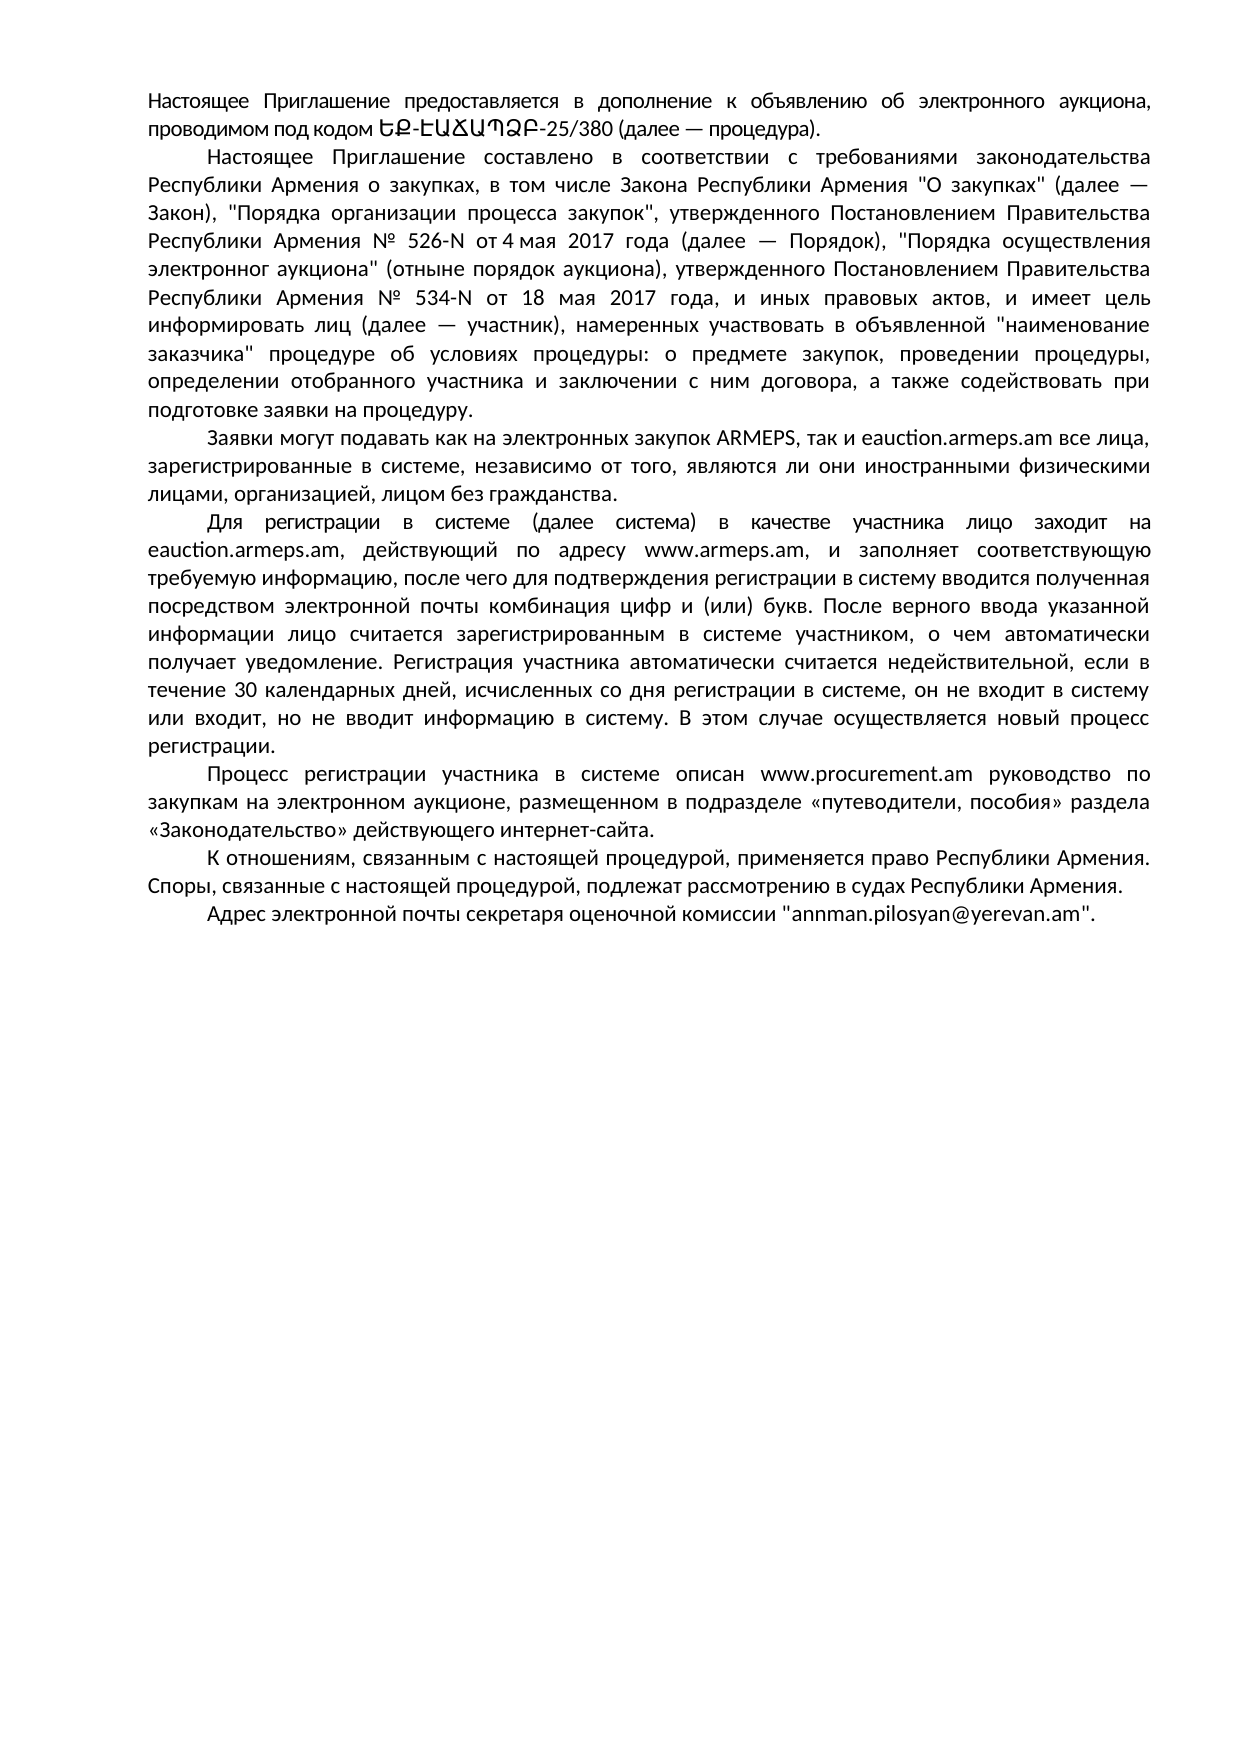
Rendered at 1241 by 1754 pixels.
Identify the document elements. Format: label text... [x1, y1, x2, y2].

text Адрес электронной почты секретаря оценочной комиссии "annman.pilosyan@yerevan.am". [148, 899, 1152, 927]
text Настоящее Приглашение предоставляется в дополнение к объявлению об электронного аукциона, проводимом под кодом ԵՔ-ԷԱՃԱՊՁԲ-25/380 (далее — процедура). [148, 86, 1152, 142]
text Заявки могут подавать как на электронных закупок ARMEPS, так и eauction.armeps.am все лица, зарегистрированные в системе, независимо от того, являются ли они иностранными физическими лицами, организацией, лицом без гражданства. [148, 423, 1152, 507]
text Процесс регистрации участника в системе описан www.procurement.am руководство по закупкам на электронном аукционе, размещенном в подразделе «путеводители, пособия» раздела «Законодательство» действующего интернет-сайта. [148, 759, 1152, 843]
text К отношениям, связанным с настоящей процедурой, применяется право Республики Армения. Споры, связанные с настоящей процедурой, подлежат рассмотрению в судах Республики Армения. [148, 843, 1152, 899]
text Настоящее Приглашение составлено в соответствии с требованиями законодательства Республики Армения о закупках, в том числе Закона Республики Армения "О закупках" (далее — Закон), "Порядка организации процесса закупок", утвержденного Постановлением Правительства Республики Армения № 526-N от 4 мая 2017 года (далее — Порядок), "Порядка осуществления электронног аукциона" (отныне порядок аукциона), утвержденного Постановлением Правительства Республики Армения № 534-N от 18 мая 2017 года, и иных правовых актов, и имеет цель информировать лиц (далее — участник), намеренных участвовать в объявленной "наименование заказчика" процедуре об условиях процедуры: о предмете закупок, проведении процедуры, определении отобранного участника и заключении с ним договора, а также содействовать при подготовке заявки на процедуру. [148, 142, 1152, 423]
text Для регистрации в системе (далее система) в качестве участника лицо заходит на eauction.armeps.am, действующий по адресу www.armeps.am, и заполняет соответствующую требуемую информацию, после чего для подтверждения регистрации в систему вводится полученная посредством электронной почты комбинация цифр и (или) букв. После верного ввода указанной информации лицо считается зарегистрированным в системе участником, о чем автоматически получает уведомление. Регистрация участника автоматически считается недействительной, если в течение 30 календарных дней, исчисленных со дня регистрации в системе, он не входит в систему или входит, но не вводит информацию в систему. В этом случае осуществляется новый процесс регистрации. [148, 507, 1152, 759]
